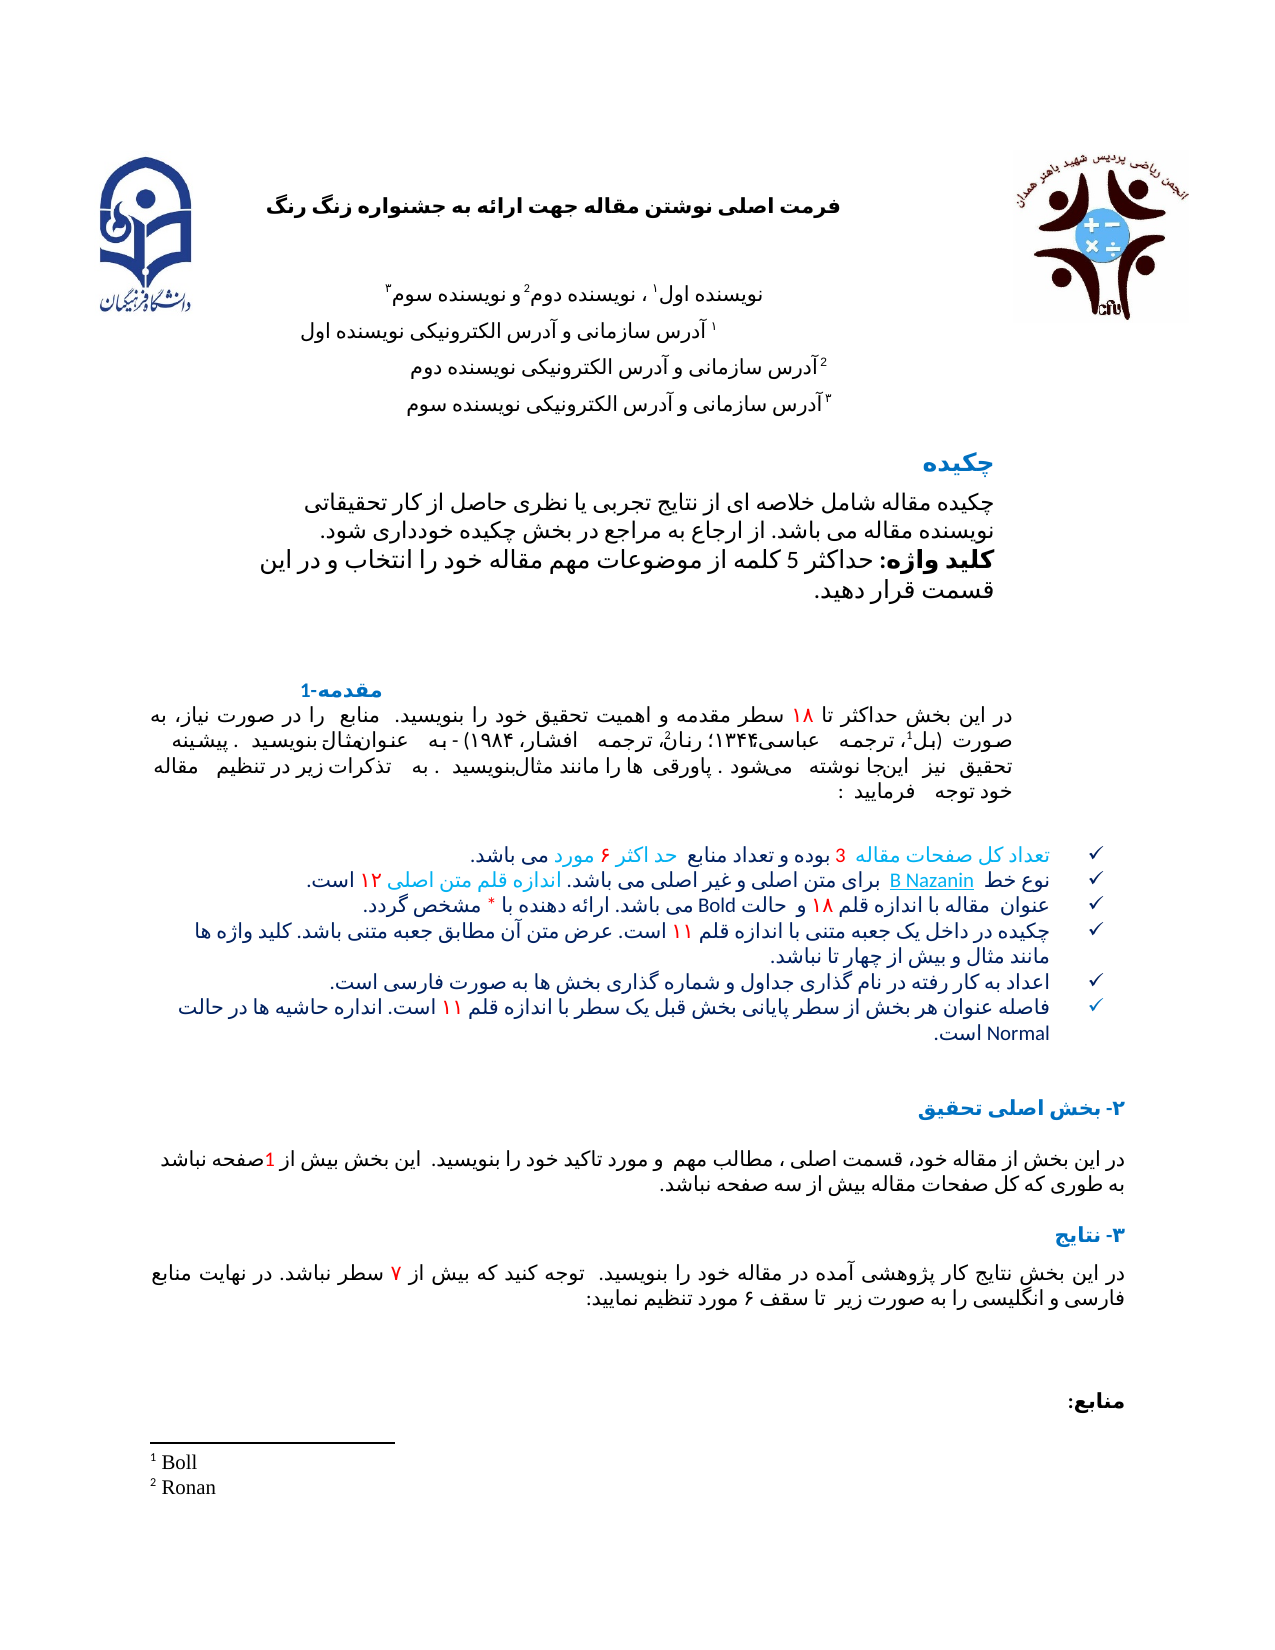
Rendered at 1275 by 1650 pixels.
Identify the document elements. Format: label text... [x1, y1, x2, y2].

list عنوان مقاله با اندازه قلم ۱۸ و حالت Bold می باشد. ارائه دهنده با * مشخص گردد. [150, 893, 1087, 918]
text منابع: [150, 1388, 1125, 1414]
text ۲- بخش اصلی تحقیق [150, 1096, 1125, 1121]
list چکیده در داخل یک جعبه متنی با اندازه قلم ۱۱ است. عرض متن آن مطابق جعبه متنی باشد. کلید واژه ها مانند مثال و بیش از چهار تا نباشد. [150, 918, 1087, 969]
text نویسنده اول۱ ، نویسنده دوم2 و نویسنده سوم۳ [196, 281, 1012, 306]
picture [1012, 150, 1189, 323]
text در این بخش نتایج کار پژوهشی آمده در مقاله خود را بنویسید. توجه کنید که بیش از ۷ سطر نباشد. در نهایت منابع فارسی و انگلیسی را به صورت زیر تا سقف ۶ مورد تنظیم نمایید: [150, 1260, 1125, 1311]
text 2 آدرس سازمانی و آدرس الکترونیکی نویسنده دوم [150, 355, 1087, 379]
text ۳- نتایج [150, 1222, 1125, 1247]
list اعداد به کار رفته در نام گذاری جداول و شماره گذاری بخش ها به صورت فارسی است. [150, 969, 1087, 994]
list نوع خط B Nazanin برای متن اصلی و غیر اصلی می باشد. اندازه قلم متن اصلی ۱۲ است. [150, 867, 1087, 893]
list در این بخش حداکثر تا ۱۸ سطر مقدمه و اهمیت تحقیق خود را بنویسید. منابع را در صورت نیاز، به صورت (بل، ترجمه عباسی، ۱۳۴۴؛ رنان، ترجمه افشار، ۱۹۸۴) - به عنوان مثال- بنویسید. پیشینه تحقیق نیز این جا نوشته می شود. پاورقی ها را مانند مثال بنویسید. به تذکرات زیر در تنظیم مقاله خود توجه فرمایید: [150, 702, 1012, 804]
text در این بخش از مقاله خود، قسمت اصلی ، مطالب مهم و مورد تاکید خود را بنویسید. این بخش بیش از 1صفحه نباشد به طوری که کل صفحات مقاله بیش از سه صفحه نباشد. [150, 1146, 1125, 1197]
text ۱ آدرس سازمانی و آدرس الکترونیکی نویسنده اول [150, 319, 1087, 343]
text فرمت اصلی نوشتن مقاله جهت ارائه به جشنواره زنگ رنگ [196, 194, 1012, 218]
list تعداد کل صفحات مقاله 3 بوده و تعداد منابع حد اکثر ۶ مورد می باشد. [150, 842, 1087, 867]
list 1-مقدمه [300, 677, 1125, 702]
text ۳ آدرس سازمانی و آدرس الکترونیکی نویسنده سوم [150, 392, 1087, 416]
picture [93, 151, 196, 316]
list فاصله عنوان هر بخش از سطر پایانی بخش قبل یک سطر با اندازه قلم ۱۱ است. انداره حاشیه ها در حالت Normal است. [150, 994, 1087, 1045]
